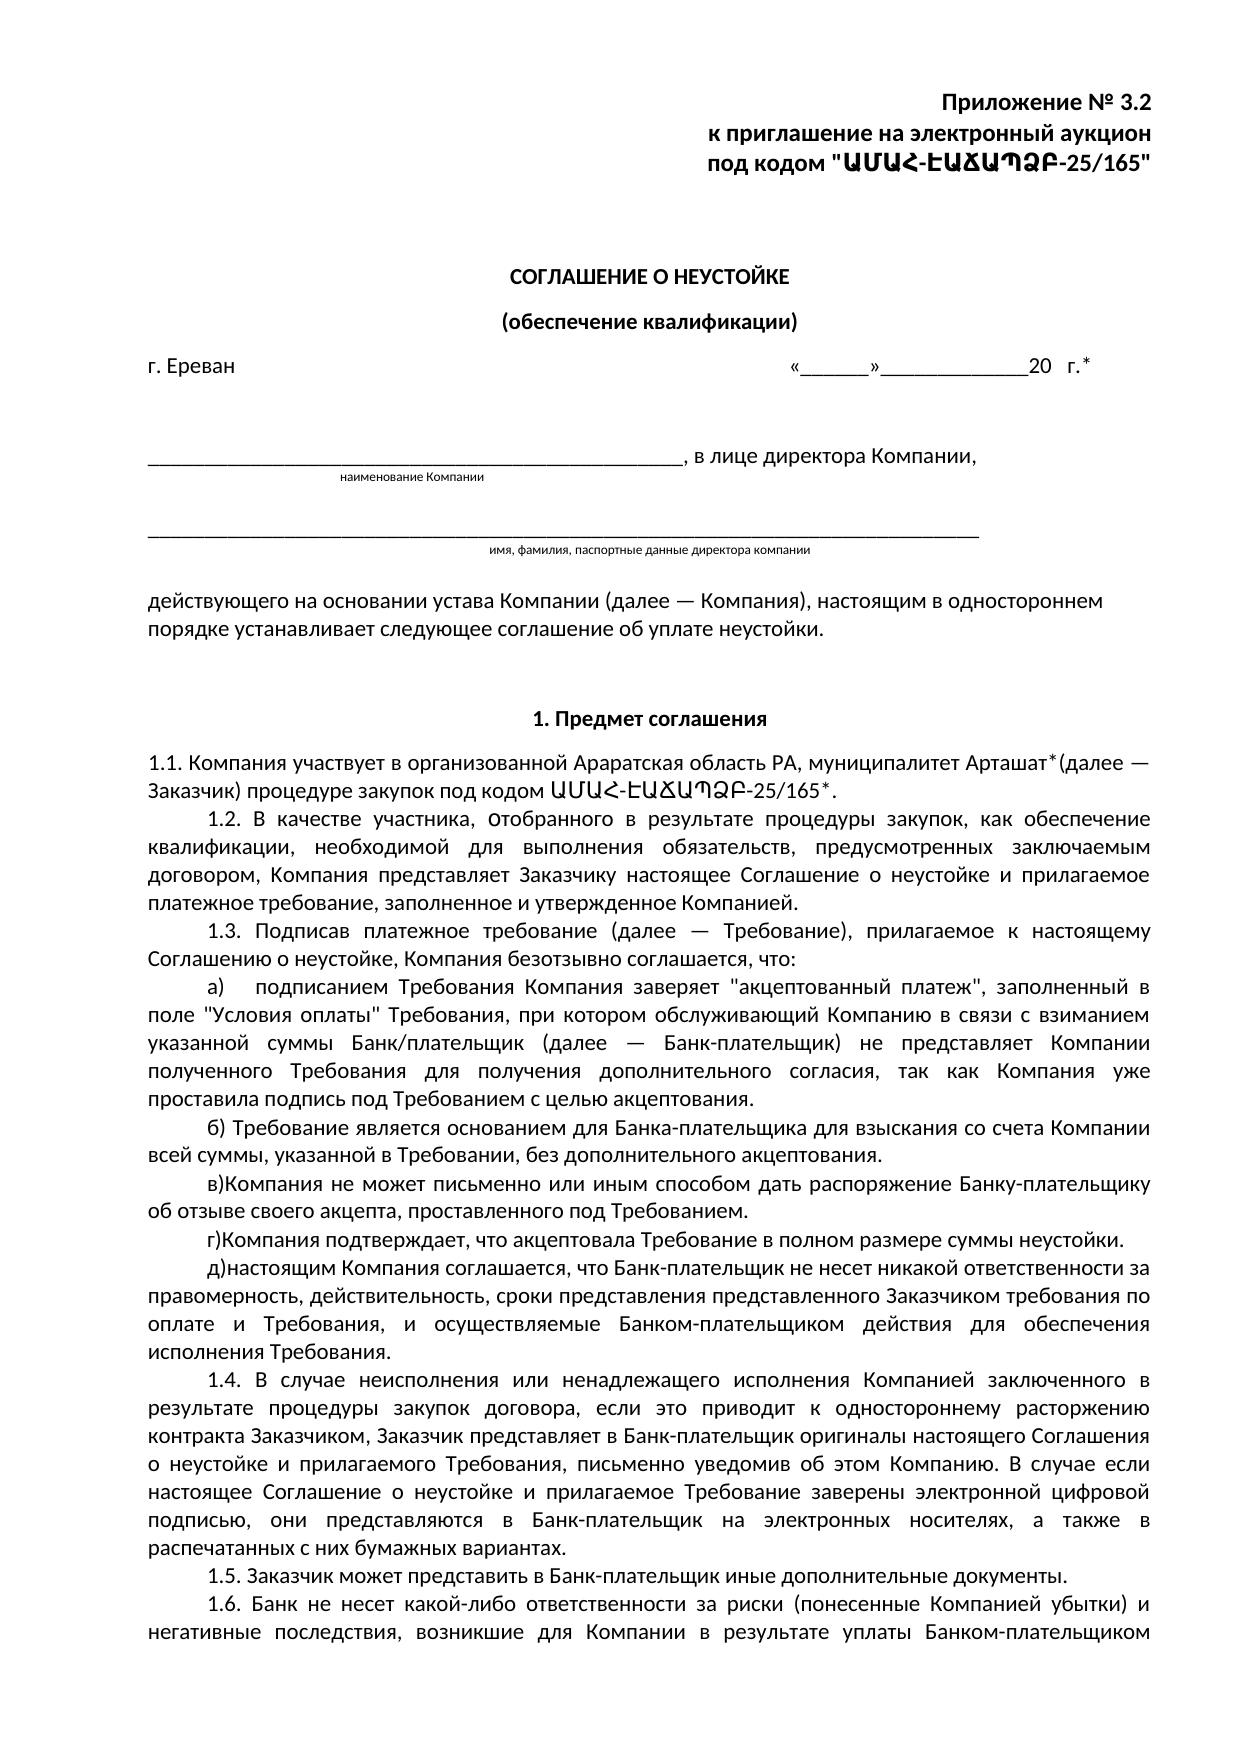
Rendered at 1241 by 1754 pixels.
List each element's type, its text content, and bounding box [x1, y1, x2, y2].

text под кодом "ԱՄԱՀ-ԷԱՃԱՊՁԲ-25/165" [177, 147, 1152, 178]
text 1. Предмет соглашения [148, 704, 1152, 732]
text в)Компания не может письменно или иным способом дать распоряжение Банку-плательщику об отзыве своего акцепта, проставленного под Требованием. [148, 1169, 1152, 1225]
text 1.3. Подписав платежное требование (далее — Требование), прилагаемое к настоящему Соглашению о неустойке, Компания безотзывно соглашается, что: [148, 916, 1152, 972]
text к приглашение на электронный аукцион [177, 117, 1152, 147]
text 1.5. Заказчик может представить в Банк-плательщик иные дополнительные документы. [148, 1561, 1152, 1589]
text (обеспечение квалификации) [148, 307, 1152, 335]
text 1.2. В качестве участника, օтобранного в результате процедуры закупок, как обеспечение квалификации, необходимой для выполнения обязательств, предусмотренных заключаемым договором, Kомпания представляет Заказчику настоящее Соглашение о неустойке и прилагаемое платежное требование, заполненное и утвержденное Компанией. [148, 804, 1152, 916]
text г)Компания подтверждает, что акцептовала Требование в полном размере суммы неустойки. [148, 1225, 1152, 1253]
text СОГЛАШЕНИЕ О НЕУСТОЙКЕ [148, 262, 1152, 290]
text _________________________________________________________________________ [148, 513, 1152, 542]
text а) подписанием Требования Компания заверяет "акцептованный платеж", заполненный в поле "Условия оплаты" Требования, при котором обслуживающий Компанию в связи с взиманием указанной суммы Банк/плательщик (далее — Банк-плательщик) не представляет Компании полученного Требования для получения дополнительного согласия, так как Компания уже проставила подпись под Требованием с целью акцептования. [148, 972, 1152, 1113]
text 1.1. Компания участвует в организованной Араратская область РА, муниципалитет Арташат*(далее — Заказчик) процедуре закупок под кодом ԱՄԱՀ-ԷԱՃԱՊՁԲ-25/165*. [148, 748, 1152, 804]
text д)настоящим Компания соглашается, что Банк-плательщик не несет никакой ответственности за правомерность, действительность, сроки представления представленного Заказчиком требования по оплате и Требования, и осуществляемые Банком-плательщиком действия для обеспечения исполнения Требования. [148, 1253, 1152, 1365]
text 1.4. В случае неисполнения или ненадлежащего исполнения Компанией заключенного в результате процедуры закупок договора, если это приводит к одностороннему расторжению контракта Заказчиком, Заказчик представляет в Банк-плательщик оригиналы настоящего Соглашения о неустойке и прилагаемого Требования, письменно уведомив об этом Компанию. В случае если настоящее Соглашение о неустойке и прилагаемое Требование заверены электронной цифровой подписью, они представляются в Банк-плательщик на электронных носителях, а также в распечатанных с них бумажных вариантах. [148, 1365, 1152, 1561]
text имя, фамилия, паспортные данные директора компании [148, 542, 1152, 569]
text б) Требование является основанием для Банка-плательщика для взыскания со счета Компании всей суммы, указанной в Требовании, без дополнительного акцептования. [148, 1113, 1152, 1169]
text _______________________________________________, в лице директора Компании, [148, 441, 1152, 469]
text Приложение № 3.2 [148, 86, 1152, 117]
text действующего на основании устава Компании (далее — Компания), настоящим в одностороннем [148, 586, 1152, 614]
text наименование Компании [340, 469, 1152, 497]
table_header г. Ереван [136, 351, 635, 396]
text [148, 1589, 1152, 1645]
table_header «______»_____________20 г.* [635, 351, 1104, 396]
text порядке устанавливает следующее соглашение об уплате неустойки. [148, 614, 1152, 642]
